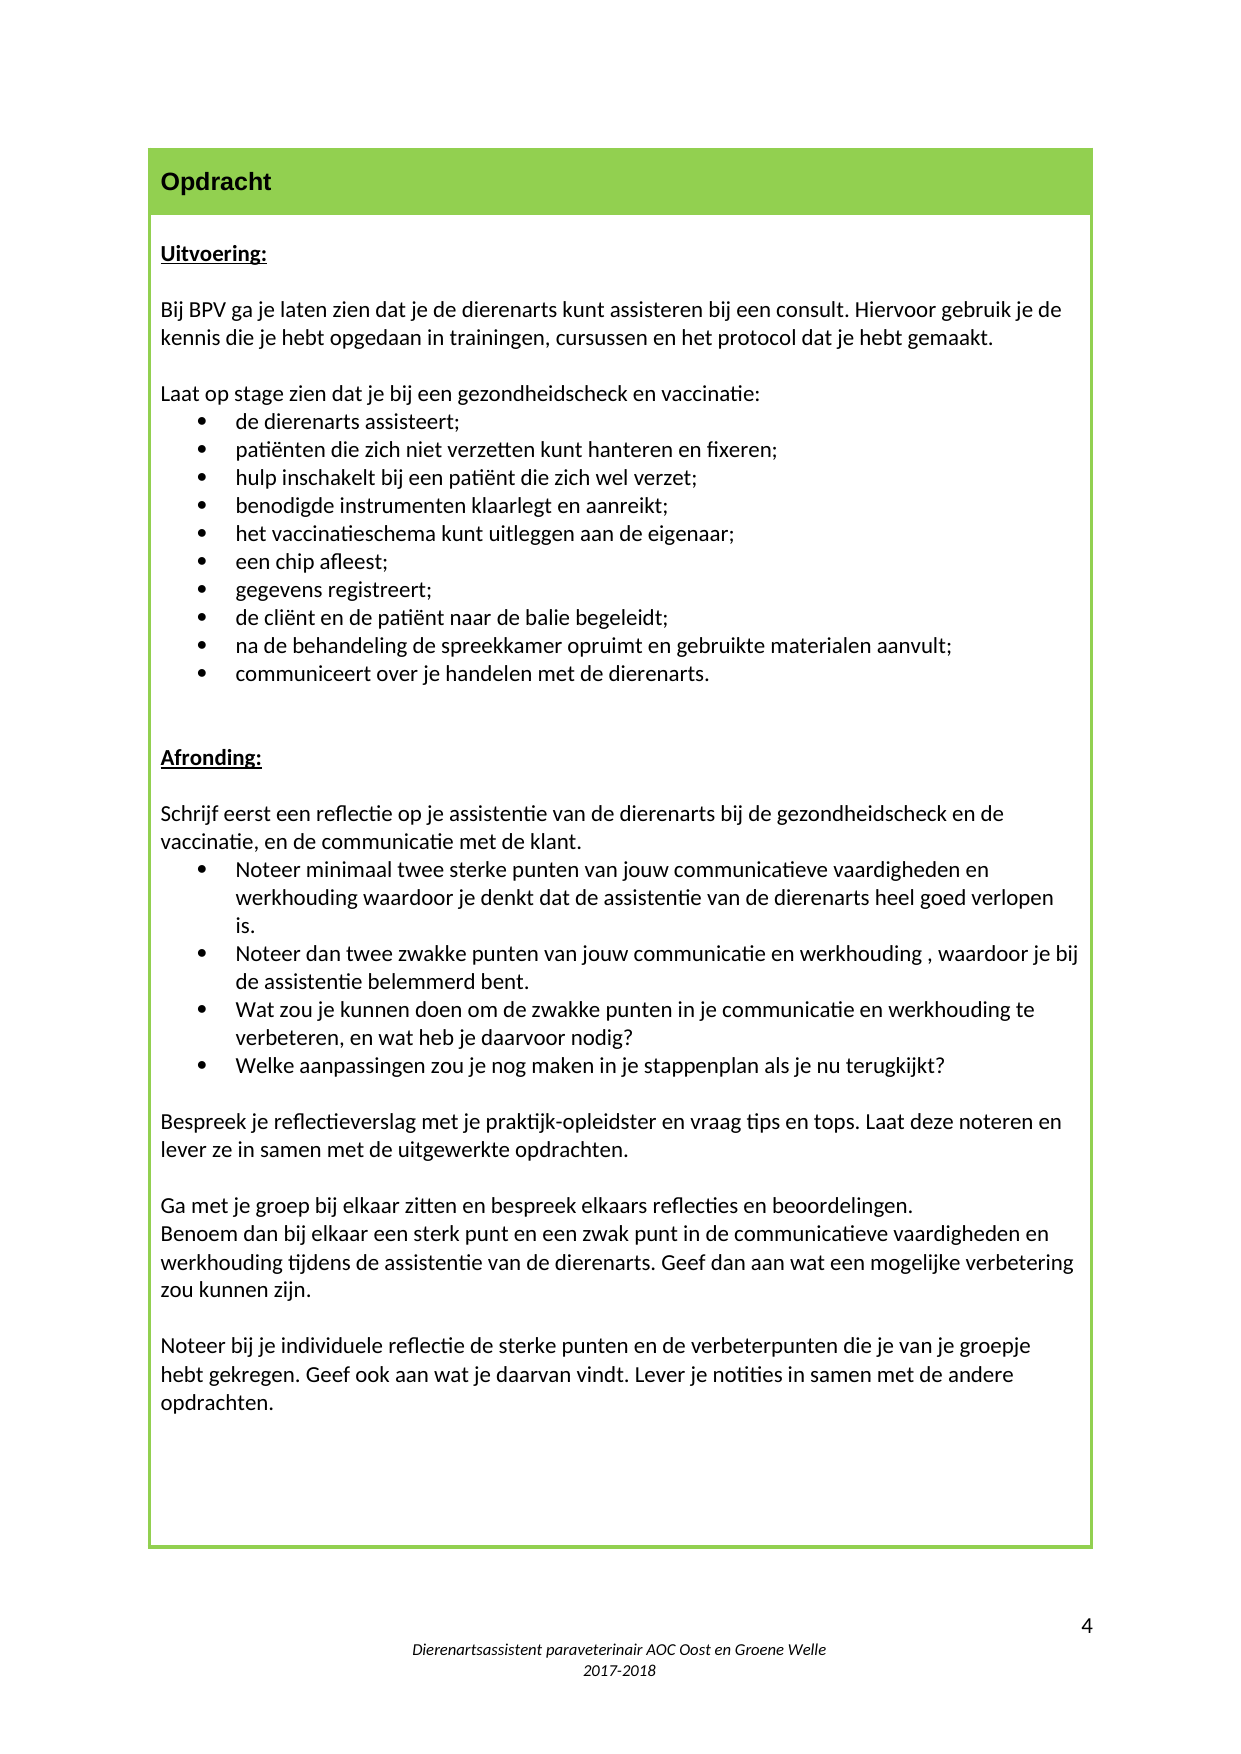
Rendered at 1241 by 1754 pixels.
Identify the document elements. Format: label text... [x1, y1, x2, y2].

table_cell Uitvoering: Bij BPV ga je laten zien dat je de dierenarts kunt assisteren bij een consult. Hiervoor gebruik je de kennis die je hebt opgedaan in trainingen, cursussen en het protocol dat je hebt gemaakt. Laat op stage zien dat je bij een gezondheidscheck en vaccinatie: de dierenarts assisteert; patiënten die zich niet verzetten kunt hanteren en fixeren; hulp inschakelt bij een patiënt die zich wel verzet; benodigde instrumenten klaarlegt en aanreikt; het vaccinatieschema kunt uitleggen aan de eigenaar; een chip afleest; gegevens registreert; de cliënt en de patiënt naar de balie begeleidt; na de behandeling de spreekkamer opruimt en gebruikte materialen aanvult; communiceert over je handelen met de dierenarts. Afronding: Schrijf eerst een reflectie op je assistentie van de dierenarts bij de gezondheidscheck en de vaccinatie, en de communicatie met de klant. Noteer minimaal twee sterke punten van jouw communicatieve vaardigheden en werkhouding waardoor je denkt dat de assistentie van de dierenarts heel goed verlopen is. Noteer dan twee zwakke punten van jouw communicatie en werkhouding , waardoor je bij de assistentie belemmerd bent. Wat zou je kunnen doen om de zwakke punten in je communicatie en werkhouding te verbeteren, en wat heb je daarvoor nodig? Welke aanpassingen zou je nog maken in je stappenplan als je nu terugkijkt? Bespreek je reflectieverslag met je praktijk-opleidster en vraag tips en tops. Laat deze noteren en lever ze in samen met de uitgewerkte opdrachten. Ga met je groep bij elkaar zitten en bespreek elkaars reflecties en beoordelingen. Benoem dan bij elkaar een sterk punt en een zwak punt in de communicatieve vaardigheden en werkhouding tijdens de assistentie van de dierenarts. Geef dan aan wat een mogelijke verbetering zou kunnen zijn. Noteer bij je individuele reflectie de sterke punten en de verbeterpunten die je van je groepje hebt gekregen. Geef ook aan wat je daarvan vindt. Lever je notities in samen met de andere opdrachten. [151, 215, 1090, 1545]
table_header Opdracht [151, 151, 1090, 212]
